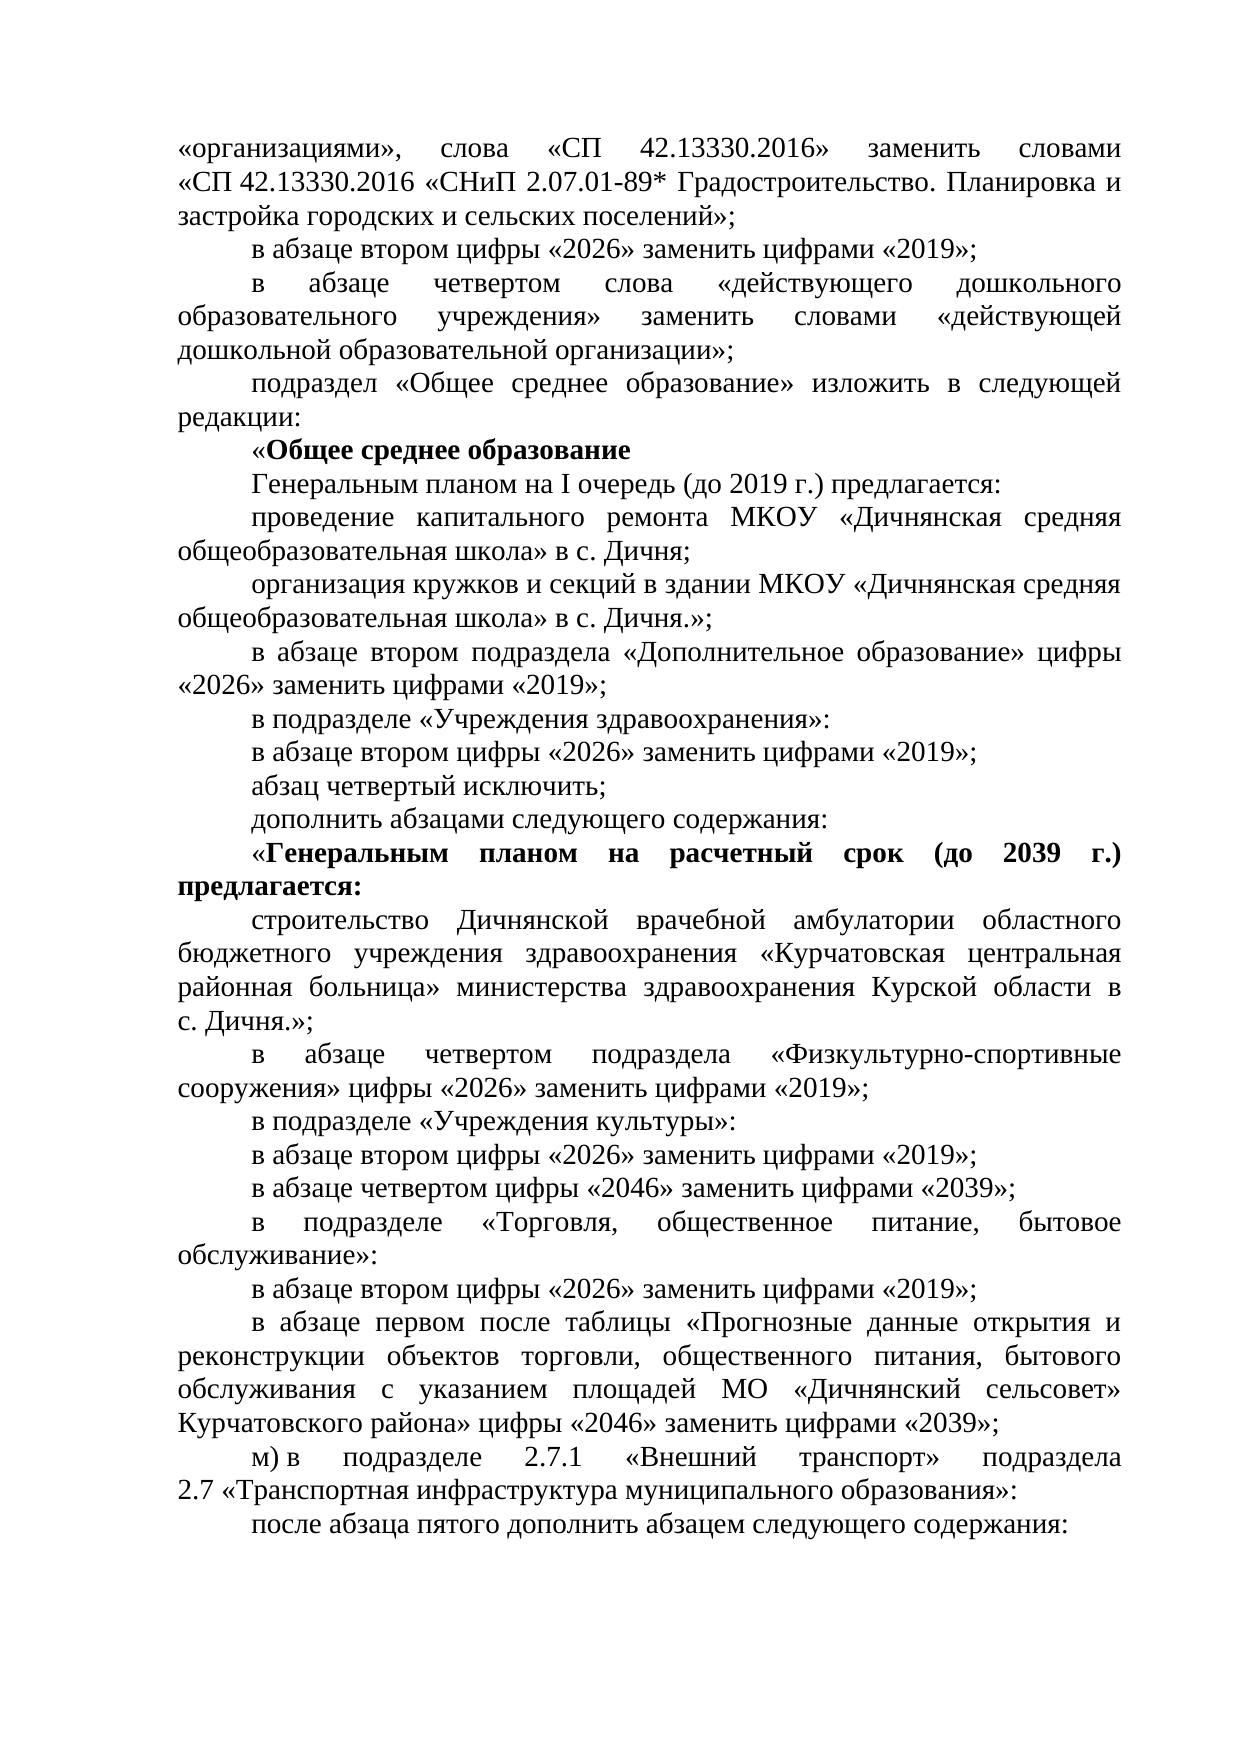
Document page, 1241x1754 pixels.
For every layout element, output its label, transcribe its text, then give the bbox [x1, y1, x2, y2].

text «Генеральным планом на расчетный срок (до 2039 г.) предлагается: [177, 835, 1122, 902]
text организация кружков и секций в здании МКОУ «Дичнянская средняя общеобразовательная школа» в с. Дичня.»; [177, 567, 1122, 634]
text в абзаце втором цифры «2026» заменить цифрами «2019»; [177, 1271, 1122, 1304]
text строительство Дичнянской врачебной амбулатории областного бюджетного учреждения здравоохранения «Курчатовская центральная районная больница» министерства здравоохранения Курской области в с. Дичня.»; [177, 902, 1122, 1036]
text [177, 131, 1122, 231]
text в абзаце первом после таблицы «Прогнозные данные открытия и реконструкции объектов торговли, общественного питания, бытового обслуживания с указанием площадей МО «Дичнянский сельсовет» Курчатовского района» цифры «2046» заменить цифрами «2039»; [177, 1304, 1122, 1439]
text после абзаца пятого дополнить абзацем следующего содержания: [177, 1506, 1122, 1539]
text дополнить абзацами следующего содержания: [177, 801, 1122, 835]
text м) в подразделе 2.7.1 «Внешний транспорт» подраздела 2.7 «Транспортная инфраструктура муниципального образования»: [177, 1439, 1122, 1506]
text в подразделе «Торговля, общественное питание, бытовое обслуживание»: [177, 1204, 1122, 1271]
text подраздел «Общее среднее образование» изложить в следующей редакции: [177, 365, 1122, 432]
text в абзаце втором цифры «2026» заменить цифрами «2019»; [177, 734, 1122, 768]
text «Общее среднее образование [177, 432, 1122, 466]
text в абзаце втором цифры «2026» заменить цифрами «2019»; [177, 231, 1122, 265]
text в подразделе «Учреждения здравоохранения»: [177, 701, 1122, 734]
text проведение капитального ремонта МКОУ «Дичнянская средняя общеобразовательная школа» в с. Дичня; [177, 499, 1122, 567]
text в абзаце четвертом цифры «2046» заменить цифрами «2039»; [177, 1170, 1122, 1204]
text в подразделе «Учреждения культуры»: [177, 1103, 1122, 1137]
text в абзаце втором цифры «2026» заменить цифрами «2019»; [177, 1137, 1122, 1170]
text в абзаце втором подраздела «Дополнительное образование» цифры «2026» заменить цифрами «2019»; [177, 634, 1122, 701]
text Генеральным планом на I очередь (до 2019 г.) предлагается: [177, 466, 1122, 499]
text в абзаце четвертом подраздела «Физкультурно-спортивные сооружения» цифры «2026» заменить цифрами «2019»; [177, 1036, 1122, 1103]
text абзац четвертый исключить; [177, 768, 1122, 801]
text в абзаце четвертом слова «действующего дошкольного образовательного учреждения» заменить словами «действующей дошкольной образовательной организации»; [177, 265, 1122, 365]
